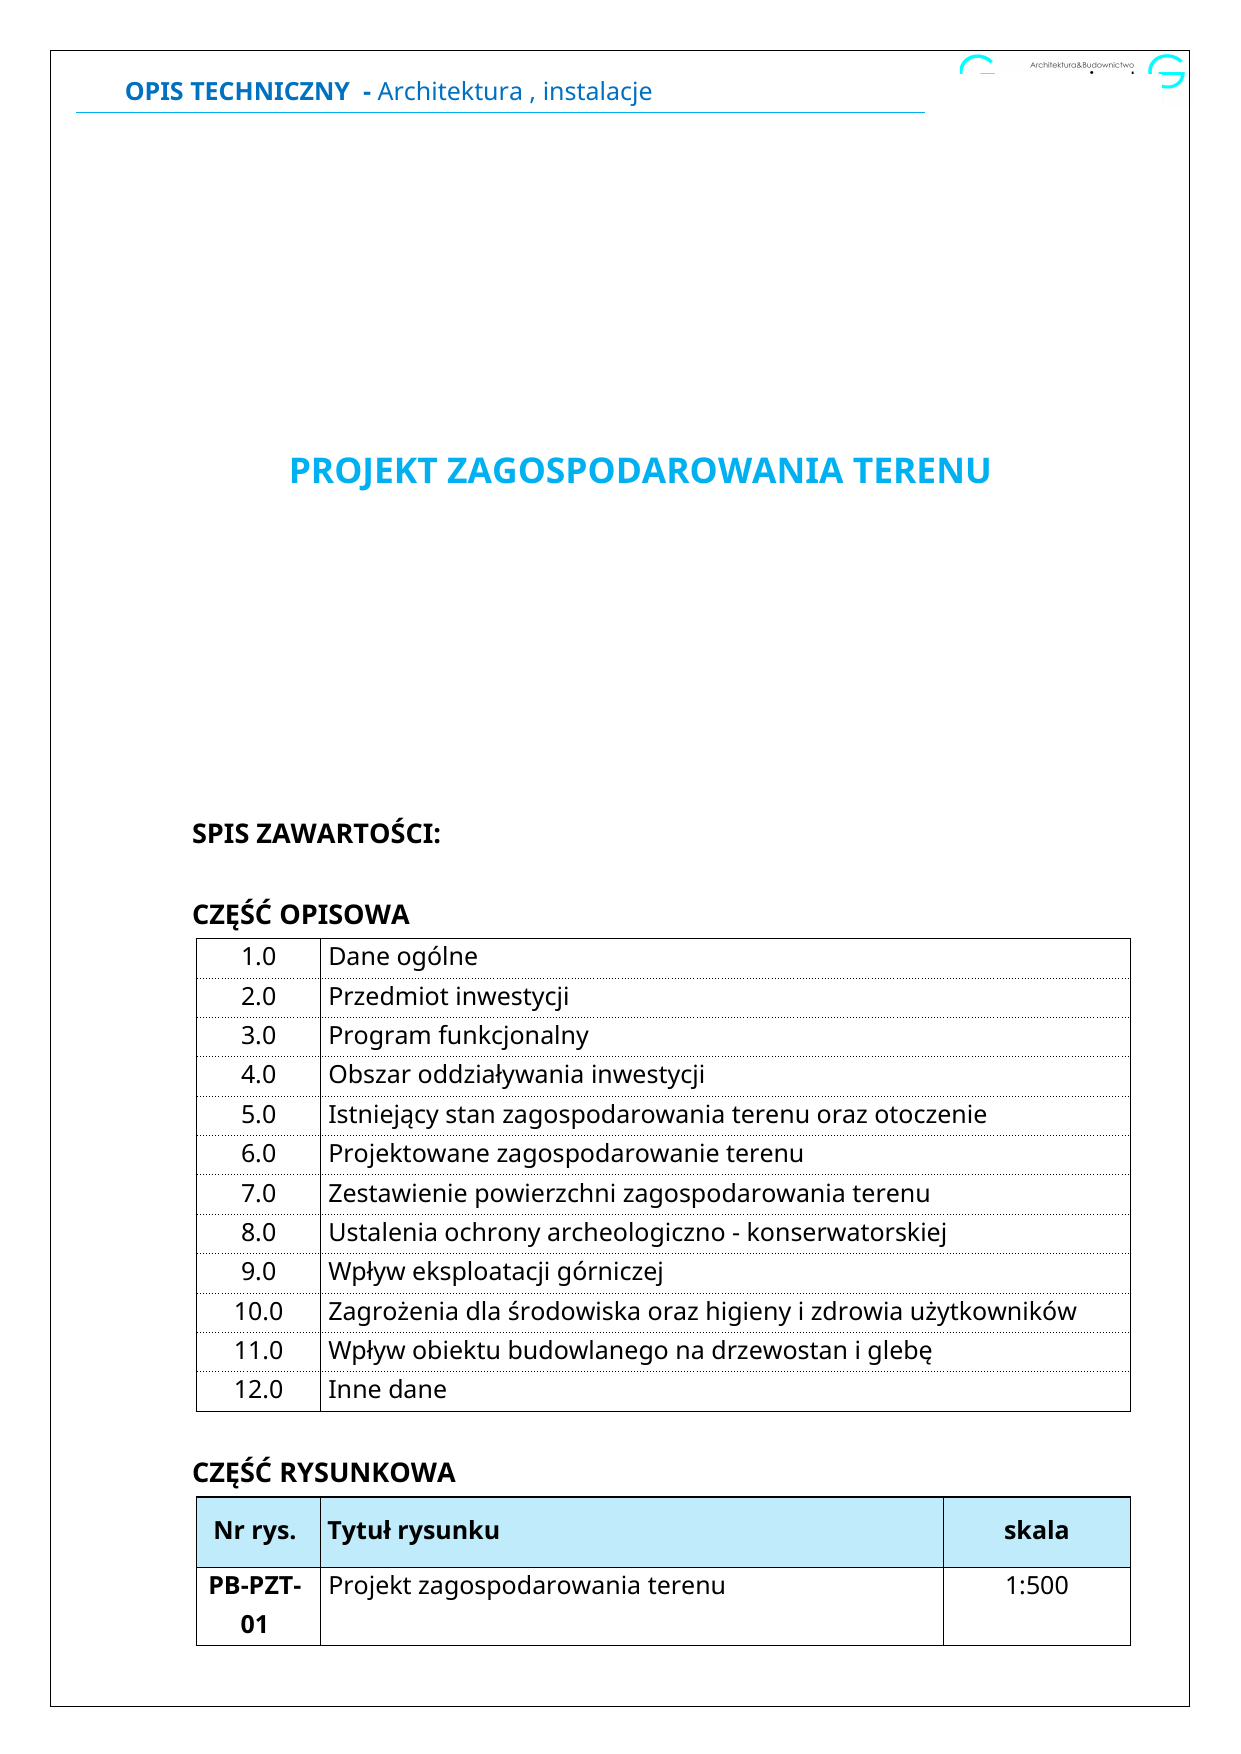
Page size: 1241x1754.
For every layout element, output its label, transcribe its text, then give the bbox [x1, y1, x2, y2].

table_cell Projekt zagospodarowania terenu [321, 1568, 943, 1645]
subtitle CZĘŚĆ RYSUNKOWA [118, 1454, 1162, 1491]
table_cell Inne dane [321, 1371, 1130, 1411]
picture [1190, 50, 1196, 108]
table_cell Program funkcjonalny [321, 1017, 1130, 1056]
table_cell 10.0 [197, 1293, 320, 1332]
table_cell Wpływ obiektu budowlanego na drzewostan i glebę [321, 1332, 1130, 1371]
picture [959, 51, 1189, 108]
table_cell Projektowane zagospodarowanie terenu [321, 1135, 1130, 1174]
table_cell Przedmiot inwestycji [321, 978, 1130, 1017]
table_cell 6.0 [197, 1135, 320, 1174]
table_header Tytuł rysunku [321, 1498, 943, 1567]
table_cell 5.0 [197, 1096, 320, 1135]
table_header 1.0 [197, 939, 320, 977]
table_header skala [944, 1498, 1130, 1567]
table_cell 2.0 [197, 978, 320, 1017]
subtitle PROJEKT ZAGOSPODAROWANIA TERENU [118, 445, 1162, 493]
table_cell 8.0 [197, 1214, 320, 1253]
table_cell 4.0 [197, 1056, 320, 1096]
table_cell Obszar oddziaływania inwestycji [321, 1056, 1130, 1096]
table_cell Zagrożenia dla środowiska oraz higieny i zdrowia użytkowników [321, 1293, 1130, 1332]
table_cell Wpływ eksploatacji górniczej [321, 1253, 1130, 1292]
table_cell 12.0 [197, 1371, 320, 1411]
table_cell 11.0 [197, 1332, 320, 1371]
table_cell 1:500 [944, 1568, 1130, 1645]
table_cell 3.0 [197, 1017, 320, 1056]
table_cell Zestawienie powierzchni zagospodarowania terenu [321, 1174, 1130, 1214]
table_cell Ustalenia ochrony archeologiczno - konserwatorskiej [321, 1214, 1130, 1253]
table_header Dane ogólne [321, 939, 1130, 977]
table_cell 7.0 [197, 1174, 320, 1214]
subtitle SPIS ZAWARTOŚCI: [118, 814, 1162, 851]
table_cell PB-PZT-01 [197, 1568, 320, 1645]
table_header Nr rys. [197, 1498, 320, 1567]
table_cell Istniejący stan zagospodarowania terenu oraz otoczenie [321, 1096, 1130, 1135]
subtitle CZĘŚĆ OPISOWA [118, 896, 1162, 932]
table_cell 9.0 [197, 1253, 320, 1292]
